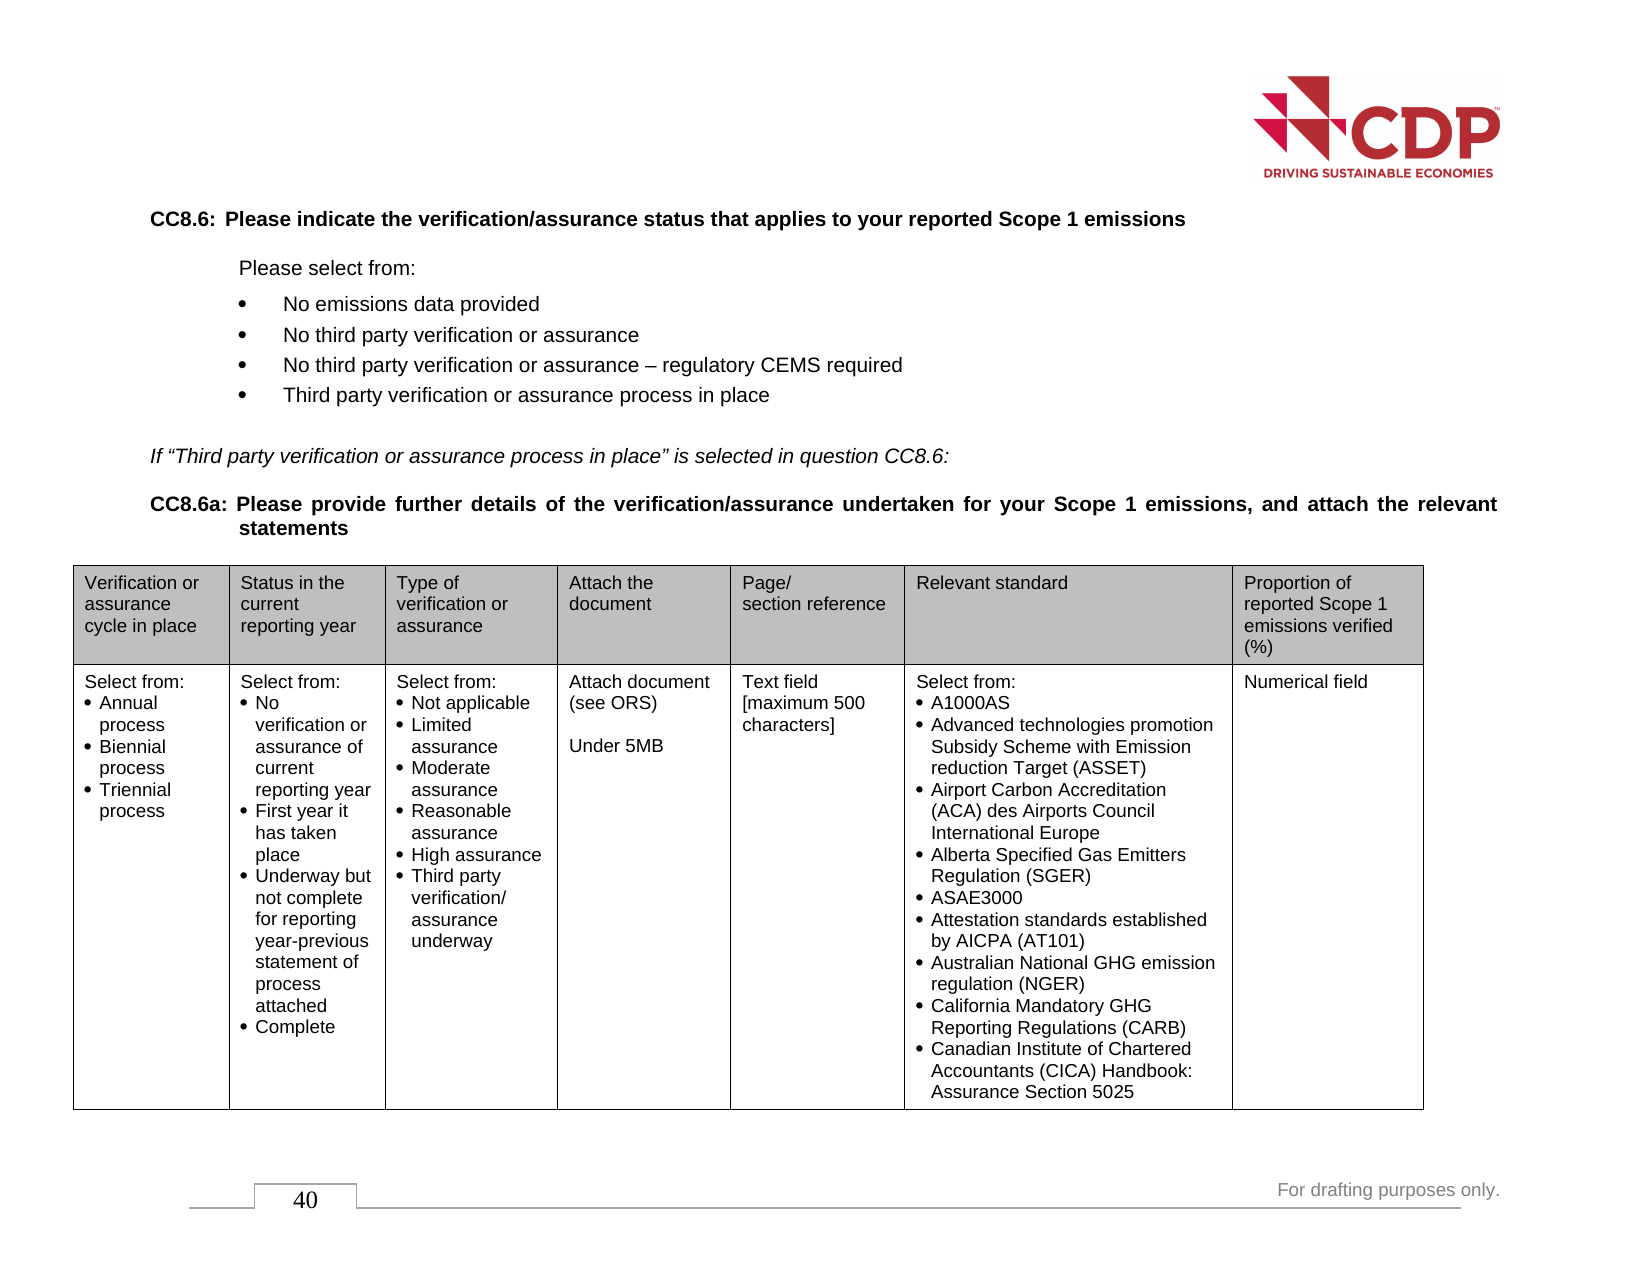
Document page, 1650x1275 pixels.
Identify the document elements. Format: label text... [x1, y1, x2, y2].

text No third party verification or assurance [239, 322, 1500, 347]
table_cell Select from: Annual process Biennial process Triennial process [74, 665, 229, 1109]
table_header Page/ section reference [731, 566, 904, 664]
text If “Third party verification or assurance process in place” is selected in question CC8.6: [150, 444, 1500, 468]
text Third party verification or assurance process in place [239, 383, 1500, 407]
subtitle CC8.6: Please indicate the verification/assurance status that applies to your reported Scope 1 emissions [150, 207, 1500, 231]
table_header Proportion of reported Scope 1 emissions verified (%) [1233, 566, 1423, 664]
table_header Verification or assurance cycle in place [74, 566, 229, 664]
picture [1251, 75, 1500, 182]
subtitle CC8.6a: Please provide further details of the verification/assurance undertaken for your Scope 1 emissions, and attach the relevant statements [150, 492, 1500, 539]
text No third party verification or assurance – regulatory CEMS required [239, 353, 1500, 377]
table_cell Numerical field [1233, 665, 1423, 1109]
text No emissions data provided [239, 292, 1500, 316]
table_header Type of verification or assurance [386, 566, 557, 664]
table_cell Text field [maximum 500 characters] [731, 665, 904, 1109]
text Please select from: [239, 256, 1500, 280]
table_cell Select from: Not applicable Limited assurance Moderate assurance Reasonable assurance High assurance Third party verification/ assurance underway [386, 665, 557, 1109]
table_cell Attach document (see ORS) Under 5MB [558, 665, 730, 1109]
table_header Status in the current reporting year [230, 566, 385, 664]
table_header Attach the document [558, 566, 730, 664]
table_header Relevant standard [905, 566, 1232, 664]
